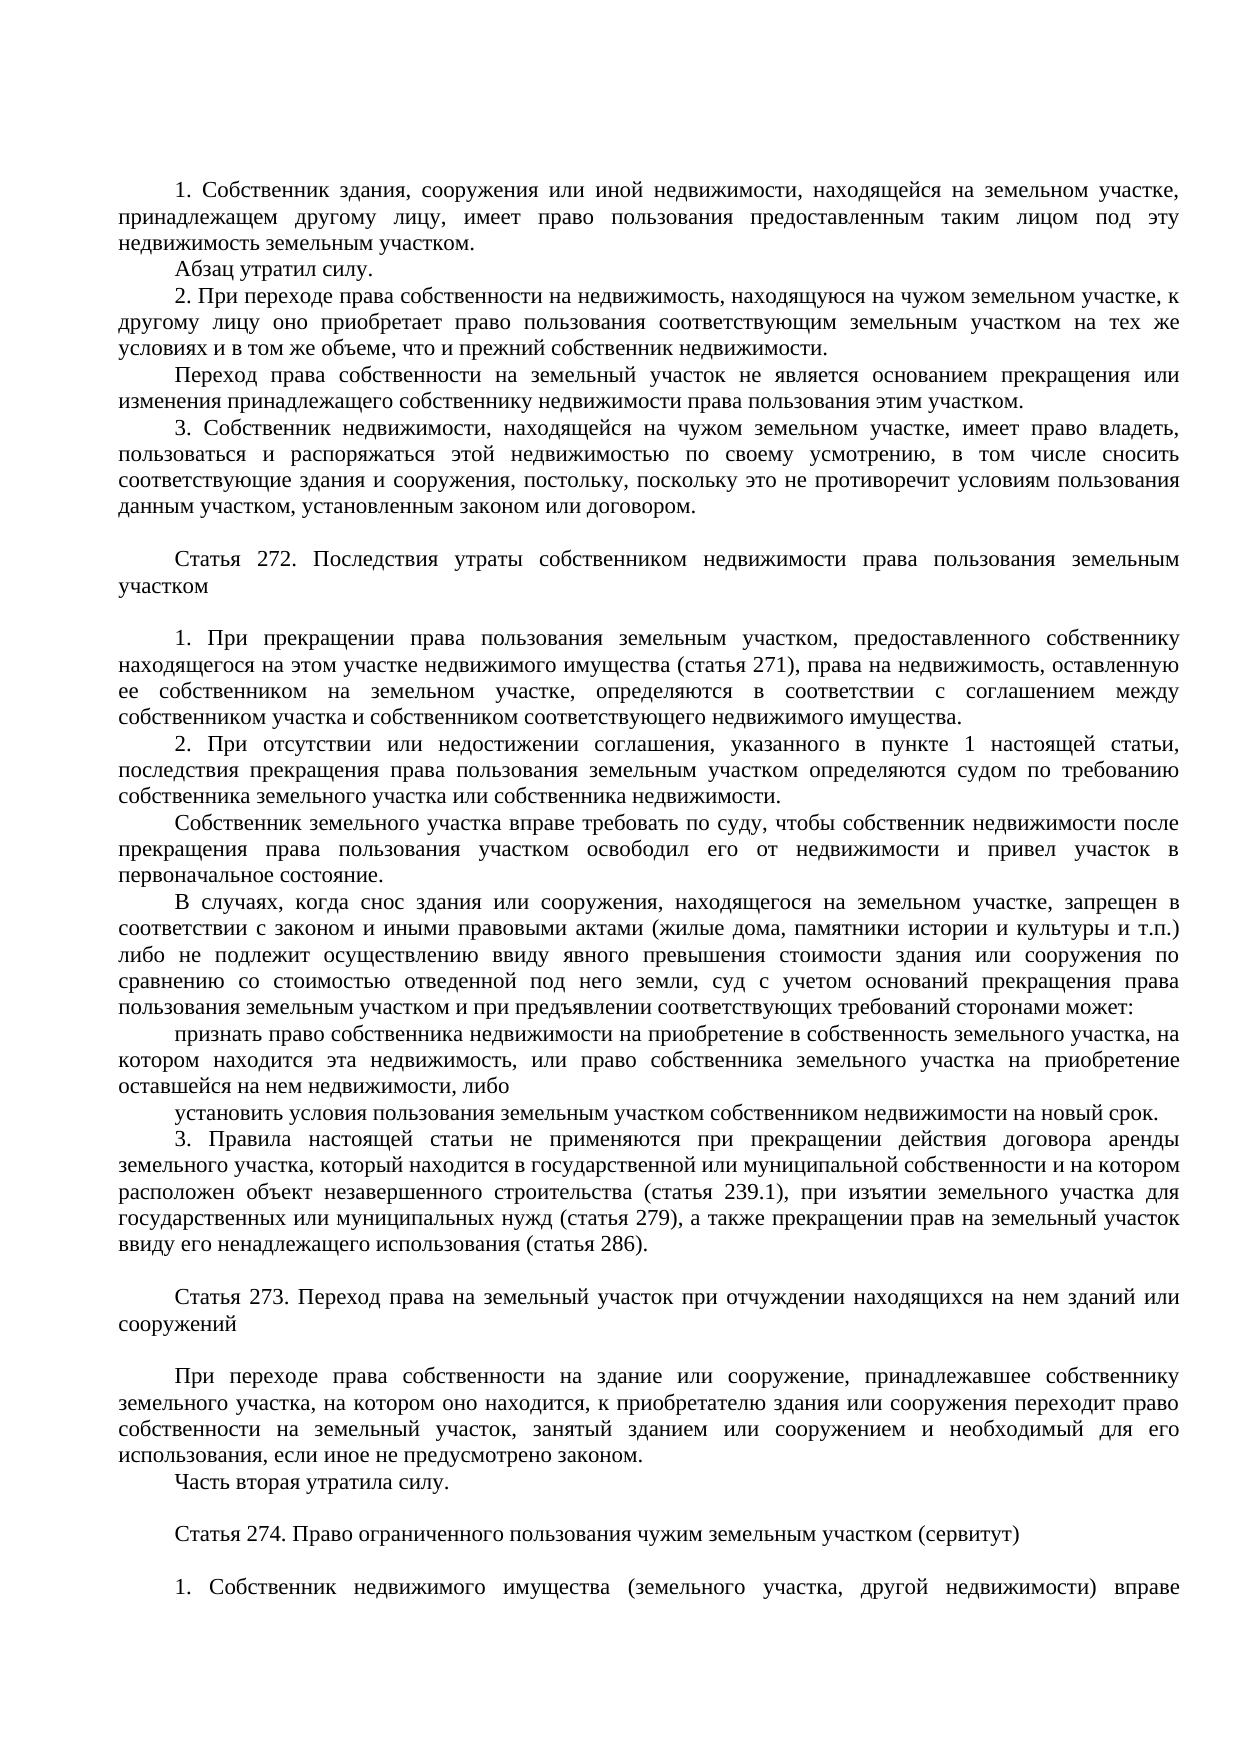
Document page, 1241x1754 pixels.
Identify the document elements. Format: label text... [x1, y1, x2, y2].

text Собственник земельного участка вправе требовать по суду, чтобы собственник недвижимости после прекращения права пользования участком освободил его от недвижимости и привел участок в первоначальное состояние. [118, 809, 1181, 888]
text 3. Правила настоящей статьи не применяются при прекращении действия договора аренды земельного участка, который находится в государственной или муниципальной собственности и на котором расположен объект незавершенного строительства (статья 239.1), при изъятии земельного участка для государственных или муниципальных нужд (статья 279), а также прекращении прав на земельный участок ввиду его ненадлежащего использования (статья 286). [118, 1125, 1181, 1257]
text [118, 1573, 1181, 1599]
text При переходе права собственности на здание или сооружение, принадлежавшее собственнику земельного участка, на котором оно находится, к приобретателю здания или сооружения переходит право собственности на земельный участок, занятый зданием или сооружением и необходимый для его использования, если иное не предусмотрено законом. [118, 1362, 1181, 1468]
text установить условия пользования земельным участком собственником недвижимости на новый срок. [118, 1099, 1181, 1125]
text 2. При переходе права собственности на недвижимость, находящуюся на чужом земельном участке, к другому лицу оно приобретает право пользования соответствующим земельным участком на тех же условиях и в том же объеме, что и прежний собственник недвижимости. [118, 282, 1181, 361]
text признать право собственника недвижимости на приобретение в собственность земельного участка, на котором находится эта недвижимость, или право собственника земельного участка на приобретение оставшейся на нем недвижимости, либо [118, 1020, 1181, 1099]
text Статья 274. Право ограниченного пользования чужим земельным участком (сервитут) [118, 1520, 1181, 1547]
text 1. Собственник здания, сооружения или иной недвижимости, находящейся на земельном участке, принадлежащем другому лицу, имеет право пользования предоставленным таким лицом под эту недвижимость земельным участком. [118, 176, 1181, 255]
text Абзац утратил силу. [118, 255, 1181, 282]
text 2. При отсутствии или недостижении соглашения, указанного в пункте 1 настоящей статьи, последствия прекращения права пользования земельным участком определяются судом по требованию собственника земельного участка или собственника недвижимости. [118, 730, 1181, 809]
text Статья 273. Переход права на земельный участок при отчуждении находящихся на нем зданий или сооружений [118, 1283, 1181, 1336]
text 1. При прекращении права пользования земельным участком, предоставленного собственнику находящегося на этом участке недвижимого имущества (статья 271), права на недвижимость, оставленную ее собственником на земельном участке, определяются в соответствии с соглашением между собственником участка и собственником соответствующего недвижимого имущества. [118, 624, 1181, 730]
text Переход права собственности на земельный участок не является основанием прекращения или изменения принадлежащего собственнику недвижимости права пользования этим участком. [118, 361, 1181, 413]
text Статья 272. Последствия утраты собственником недвижимости права пользования земельным участком [118, 545, 1181, 598]
text 3. Собственник недвижимости, находящейся на чужом земельном участке, имеет право владеть, пользоваться и распоряжаться этой недвижимостью по своему усмотрению, в том числе сносить соответствующие здания и сооружения, постольку, поскольку это не противоречит условиям пользования данным участком, установленным законом или договором. [118, 413, 1181, 519]
text Часть вторая утратила силу. [118, 1468, 1181, 1494]
text В случаях, когда снос здания или сооружения, находящегося на земельном участке, запрещен в соответствии с законом и иными правовыми актами (жилые дома, памятники истории и культуры и т.п.) либо не подлежит осуществлению ввиду явного превышения стоимости здания или сооружения по сравнению со стоимостью отведенной под него земли, суд с учетом оснований прекращения права пользования земельным участком и при предъявлении соответствующих требований сторонами может: [118, 888, 1181, 1020]
